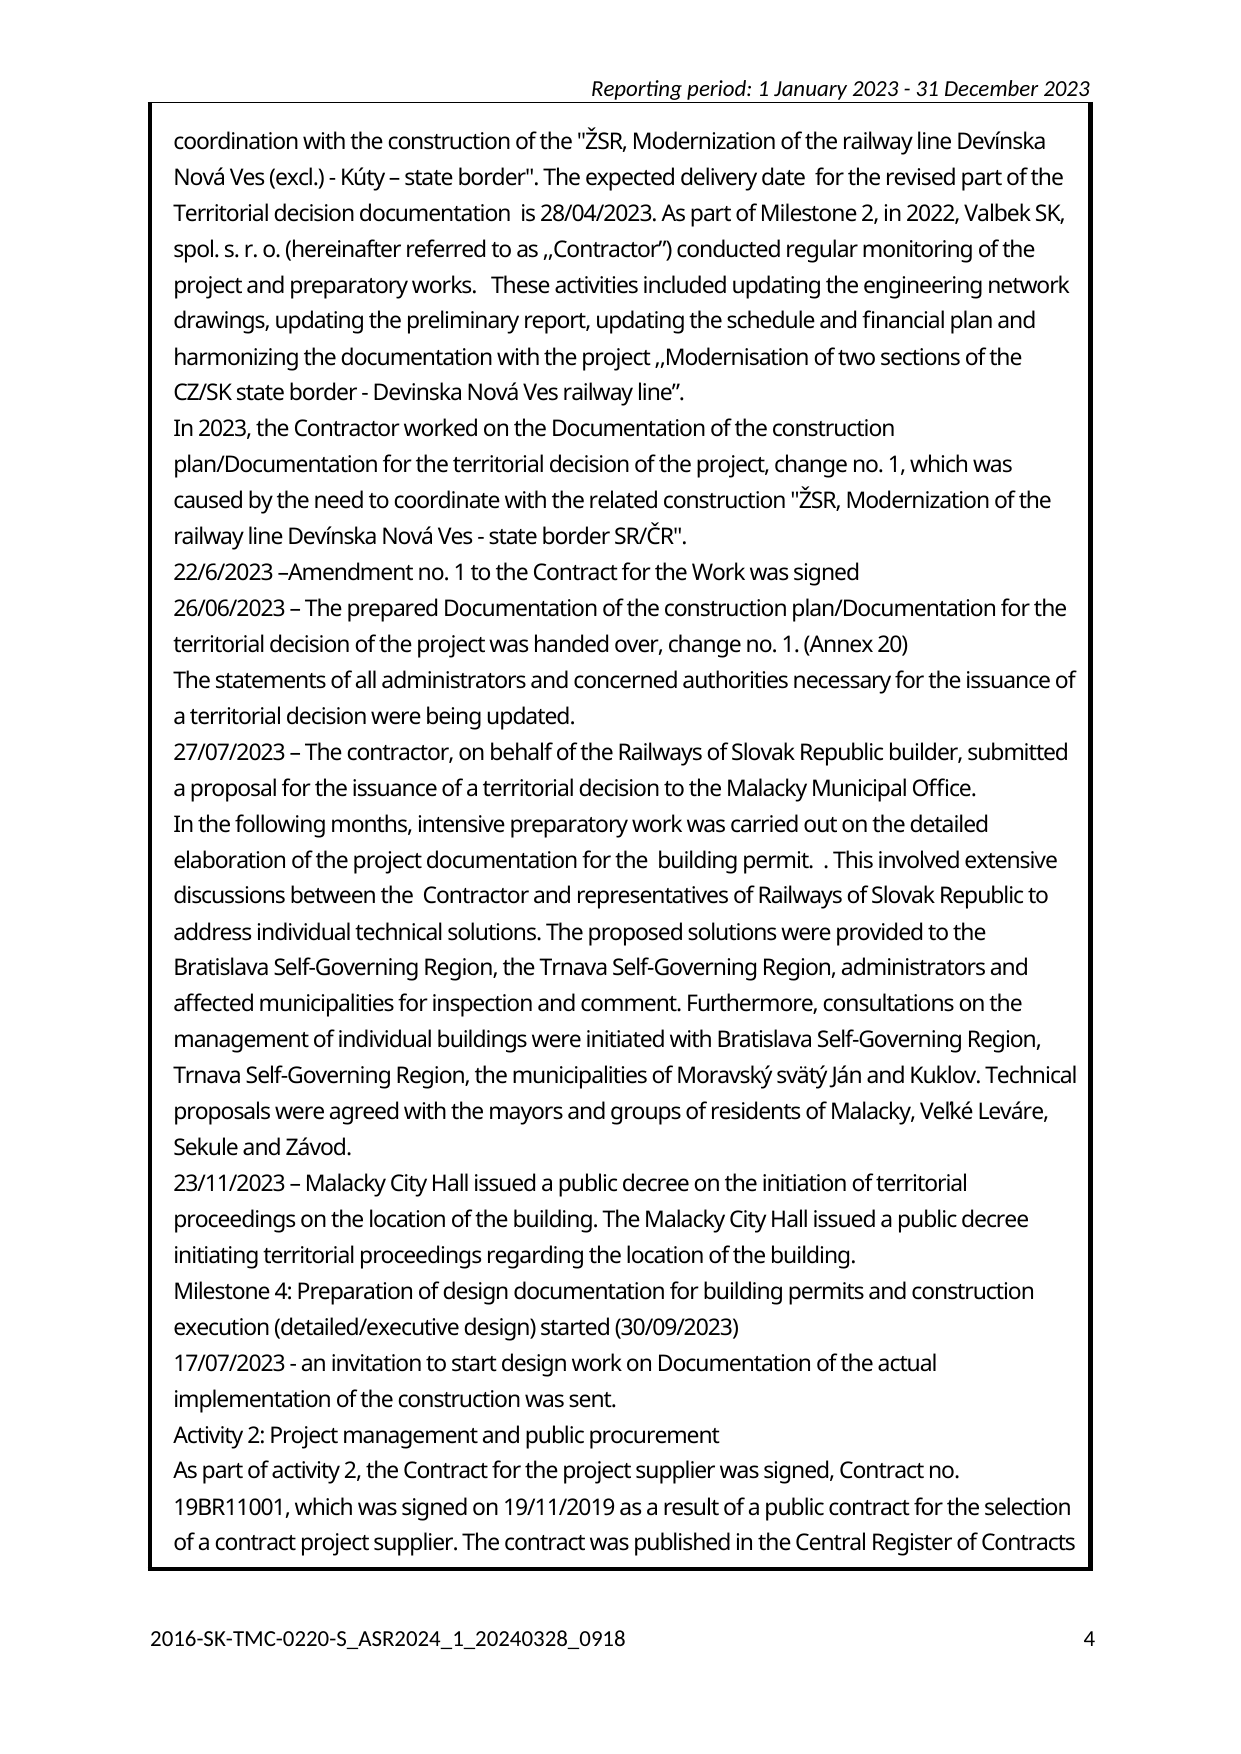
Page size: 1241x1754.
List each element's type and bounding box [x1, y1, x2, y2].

table_cell [152, 103, 1088, 1566]
